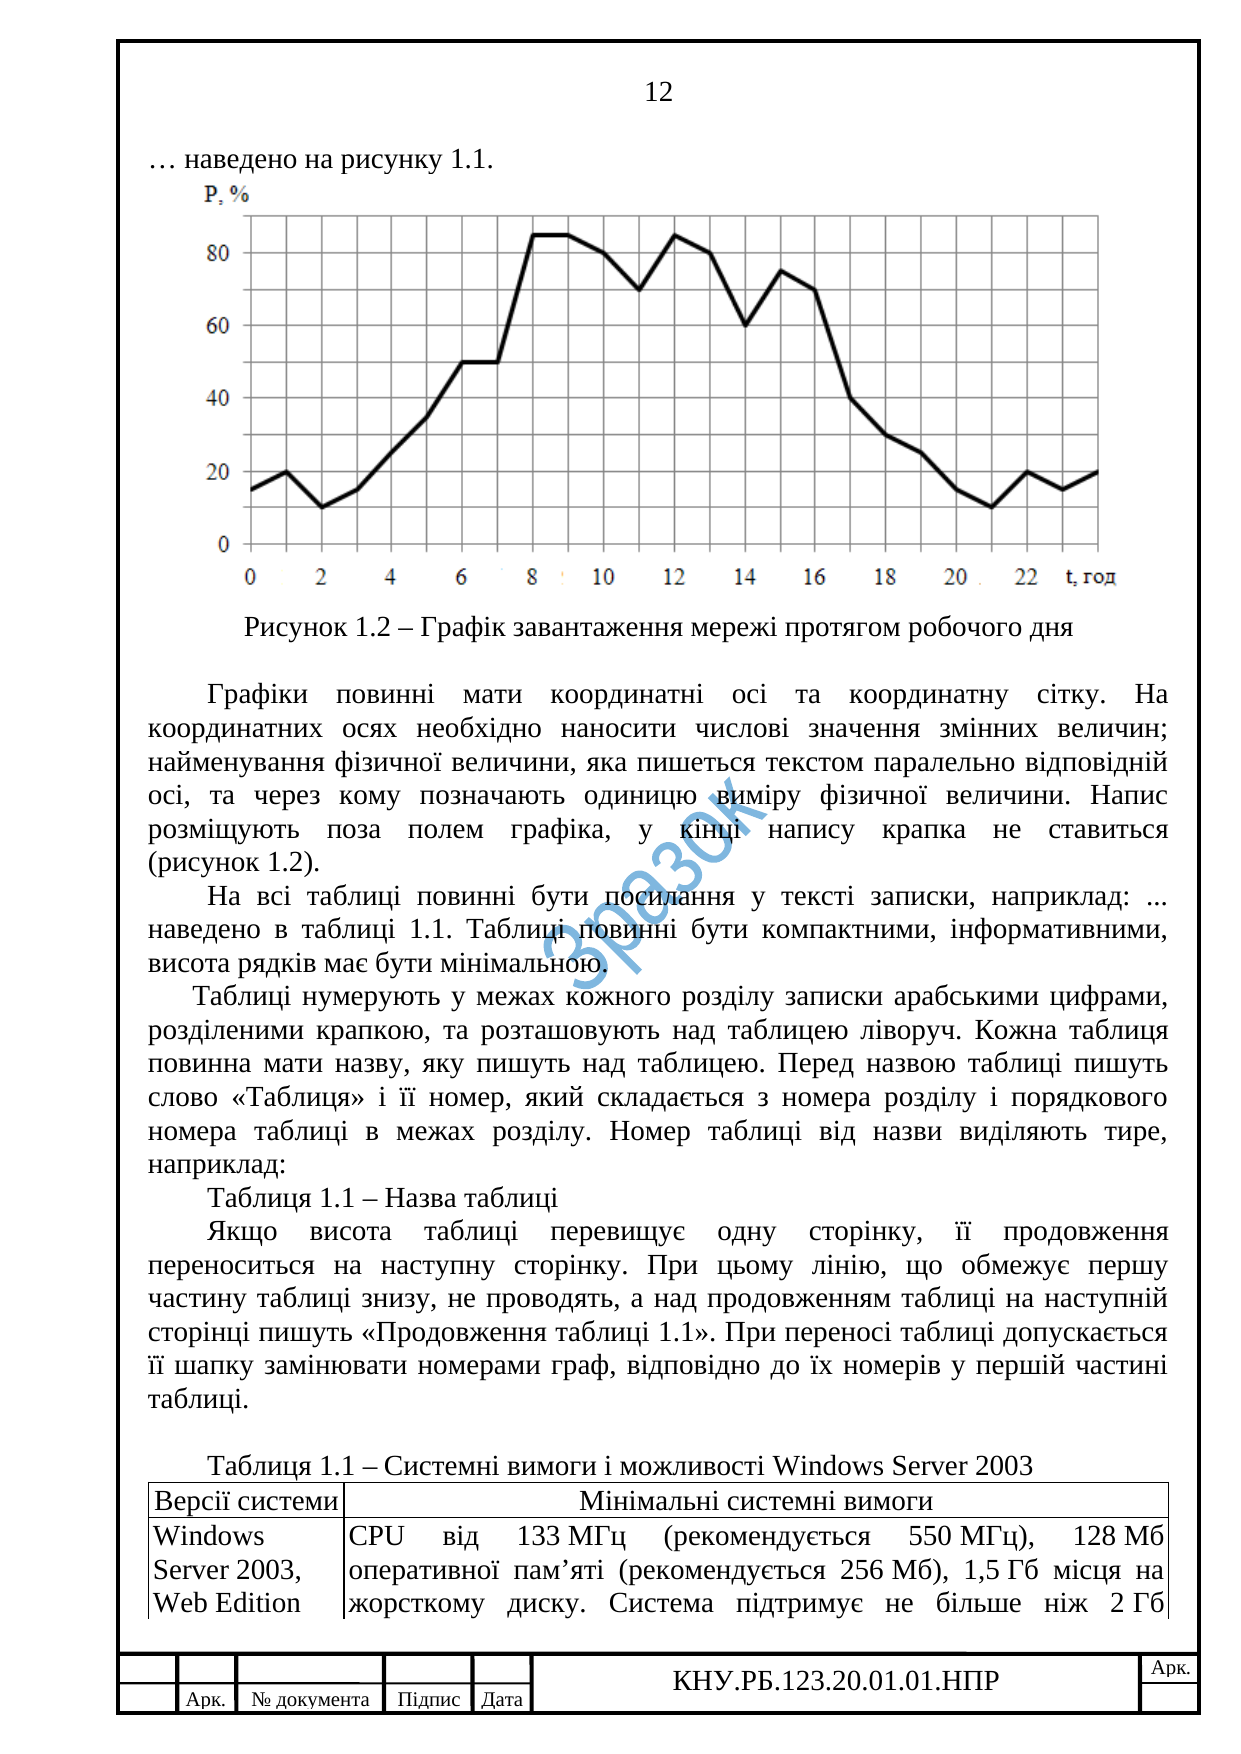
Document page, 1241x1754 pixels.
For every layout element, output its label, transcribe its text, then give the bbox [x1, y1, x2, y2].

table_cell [345, 1518, 1168, 1619]
text Таблиці нумерують у межах кожного розділу записки арабськими цифрами, розділеними крапкою, та розташовують над таблицею ліворуч. Кожна таблиця повинна мати назву, яку пишуть над таблицею. Перед назвою таблиці пишуть слово «Таблиця» і її номер, який складається з номера розділу і порядкового номера таблиці в межах розділу. Номер таблиці від назви виділяють тире, наприклад: [148, 978, 1169, 1180]
subtitle Графіки повинні мати координатні осі та координатну сітку. На координатних осях необхідно наносити числові значення змінних величин; найменування фізичної величини, яка пишеться текстом паралельно відповідній осі, та через кому позначають одиницю виміру фізичної величини. Напис розміщують поза полем графіка, у кінці напису крапка не ставиться (рисунок 1.2). [148, 677, 1169, 878]
subtitle Таблиця 1.1 – Назва таблиці [148, 1180, 1169, 1213]
text На всі таблиці повинні бути посилання у тексті записки, наприклад: ... наведено в таблиці 1.1. Таблиці повинні бути компактними, інформативними, висота рядків має бути мінімальною. [148, 878, 1169, 978]
text Таблиця 1.1 – Системні вимоги і можливості Windows Server 2003 [148, 1448, 1169, 1482]
table_cell Windows Server 2003, Web Edition [149, 1518, 343, 1619]
picture [190, 174, 1127, 610]
subtitle Рисунок 1.2 – Графік завантаження мережі протягом робочого дня [148, 609, 1169, 643]
table_header Версії системи [149, 1483, 343, 1517]
subtitle Якщо висота таблиці перевищує одну сторінку, її продовження переноситься на наступну сторінку. При цьому лінію, що обмежує першу частину таблиці знизу, не проводять, а над продовженням таблиці на наступній сторінці пишуть «Продовження таблиці 1.1». При переносі таблиці допускається її шапку замінювати номерами граф, відповідно до їх номерів у першій частині таблиці. [148, 1213, 1169, 1414]
table_header Мінімальні системні вимоги [345, 1483, 1168, 1517]
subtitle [148, 141, 1169, 174]
